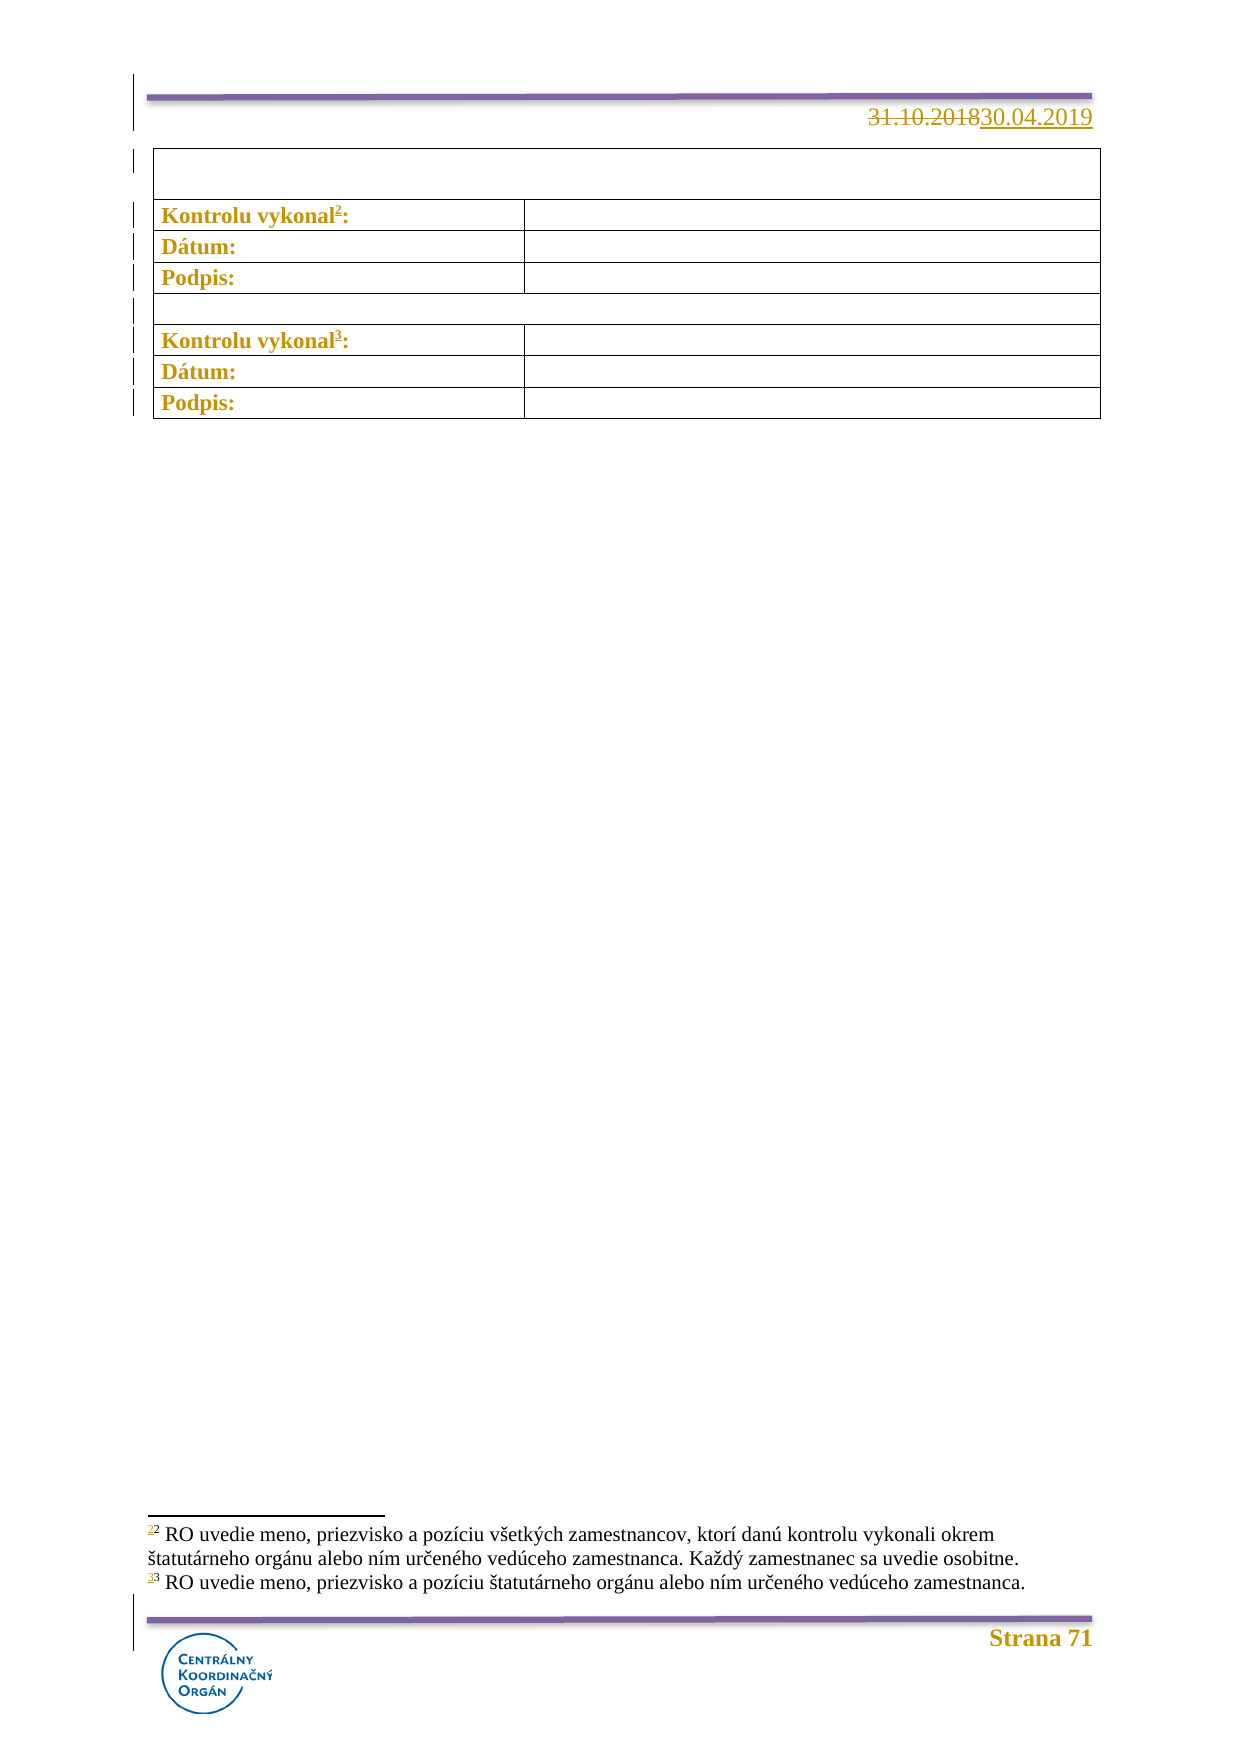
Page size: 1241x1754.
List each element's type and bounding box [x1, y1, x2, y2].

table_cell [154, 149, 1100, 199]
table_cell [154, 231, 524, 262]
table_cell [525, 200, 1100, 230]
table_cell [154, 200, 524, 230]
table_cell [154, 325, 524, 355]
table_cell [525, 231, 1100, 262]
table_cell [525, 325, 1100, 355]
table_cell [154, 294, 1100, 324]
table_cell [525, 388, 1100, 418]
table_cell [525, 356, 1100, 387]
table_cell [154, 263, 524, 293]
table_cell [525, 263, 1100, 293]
picture [159, 1631, 272, 1713]
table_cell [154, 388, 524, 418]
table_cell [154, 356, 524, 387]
